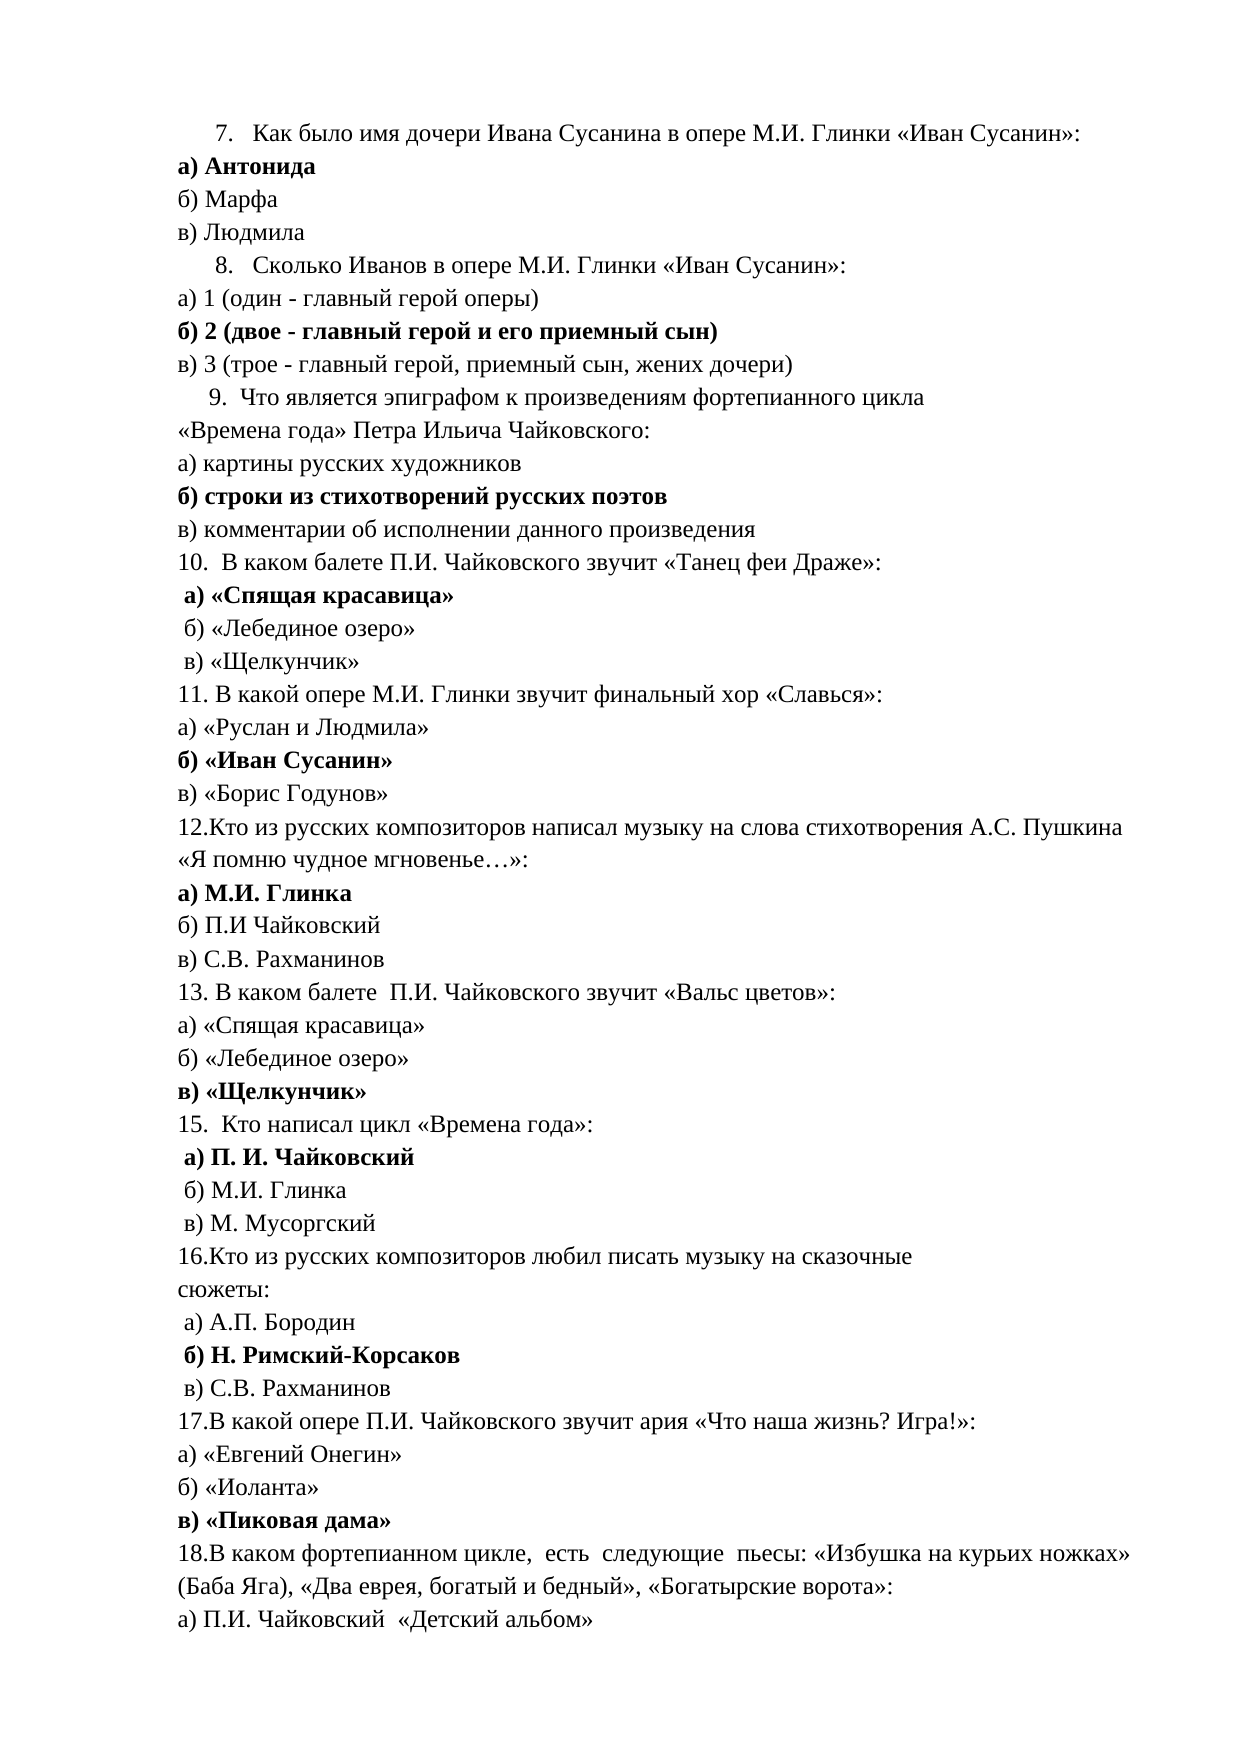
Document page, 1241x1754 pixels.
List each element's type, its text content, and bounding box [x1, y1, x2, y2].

text а) 1 (один - главный герой оперы) [177, 283, 1152, 312]
text в) 3 (трое - главный герой, приемный сын, жених дочери) [177, 349, 1152, 378]
text «Времена года» Петра Ильича Чайковского: [177, 415, 1152, 444]
text в) С.В. Рахманинов [177, 1373, 1152, 1402]
text 18.В каком фортепианном цикле, есть следующие пьесы: «Избушка на курьих ножках» (Баба Яга), «Два еврея, богатый и бедный», «Богатырские ворота»: [177, 1538, 1152, 1600]
list Сколько Иванов в опере М.И. Глинки «Иван Сусанин»: [215, 250, 1152, 279]
text а) картины русских художников [177, 448, 1152, 477]
text б) Марфа [177, 184, 1152, 213]
text в) «Щелкунчик» [177, 646, 1152, 675]
text 16.Кто из русских композиторов любил писать музыку на сказочные [177, 1241, 1152, 1269]
text а) А.П. Бородин [177, 1307, 1152, 1336]
text в) «Щелкунчик» [177, 1076, 1152, 1104]
text в) комментарии об исполнении данного произведения [177, 514, 1152, 543]
text в) «Борис Годунов» [177, 778, 1152, 807]
text б) «Лебединое озеро» [177, 1043, 1152, 1071]
text 9. Что является эпиграфом к произведениям фортепианного цикла [177, 382, 1152, 411]
text а) П.И. Чайковский «Детский альбом» [177, 1604, 1152, 1633]
text б) Н. Римский-Корсаков [177, 1340, 1152, 1369]
text сюжеты: [177, 1274, 1152, 1303]
text 13. В каком балете П.И. Чайковского звучит «Вальс цветов»: [177, 977, 1152, 1005]
text б) 2 (двое - главный герой и его приемный сын) [177, 316, 1152, 345]
text а) «Евгений Онегин» [177, 1439, 1152, 1468]
text а) П. И. Чайковский [177, 1142, 1152, 1171]
text а) Антонида [177, 151, 1152, 180]
text 12.Кто из русских композиторов написал музыку на слова стихотворения А.С. Пушкина «Я помню чудное мгновенье…»: [177, 812, 1152, 873]
text в) М. Мусоргский [177, 1208, 1152, 1237]
text а) М.И. Глинка [177, 878, 1152, 906]
text 11. В какой опере М.И. Глинки звучит финальный хор «Славься»: [177, 679, 1152, 708]
text б) «Лебединое озеро» [177, 613, 1152, 642]
text 15. Кто написал цикл «Времена года»: [177, 1109, 1152, 1137]
text б) М.И. Глинка [177, 1175, 1152, 1203]
list Как было имя дочери Ивана Сусанина в опере М.И. Глинки «Иван Сусанин»: [215, 118, 1152, 147]
text а) «Спящая красавица» [177, 580, 1152, 609]
text в) С.В. Рахманинов [177, 944, 1152, 972]
text а) «Руслан и Людмила» [177, 712, 1152, 741]
text б) П.И Чайковский [177, 911, 1152, 939]
text б) «Иван Сусанин» [177, 746, 1152, 774]
text б) «Иоланта» [177, 1472, 1152, 1501]
text 10. В каком балете П.И. Чайковского звучит «Танец феи Драже»: [177, 547, 1152, 576]
text в) Людмила [177, 217, 1152, 246]
text б) строки из стихотворений русских поэтов [177, 481, 1152, 510]
text 17.В какой опере П.И. Чайковского звучит ария «Что наша жизнь? Игра!»: [177, 1406, 1152, 1435]
text а) «Спящая красавица» [177, 1010, 1152, 1038]
text в) «Пиковая дама» [177, 1505, 1152, 1534]
